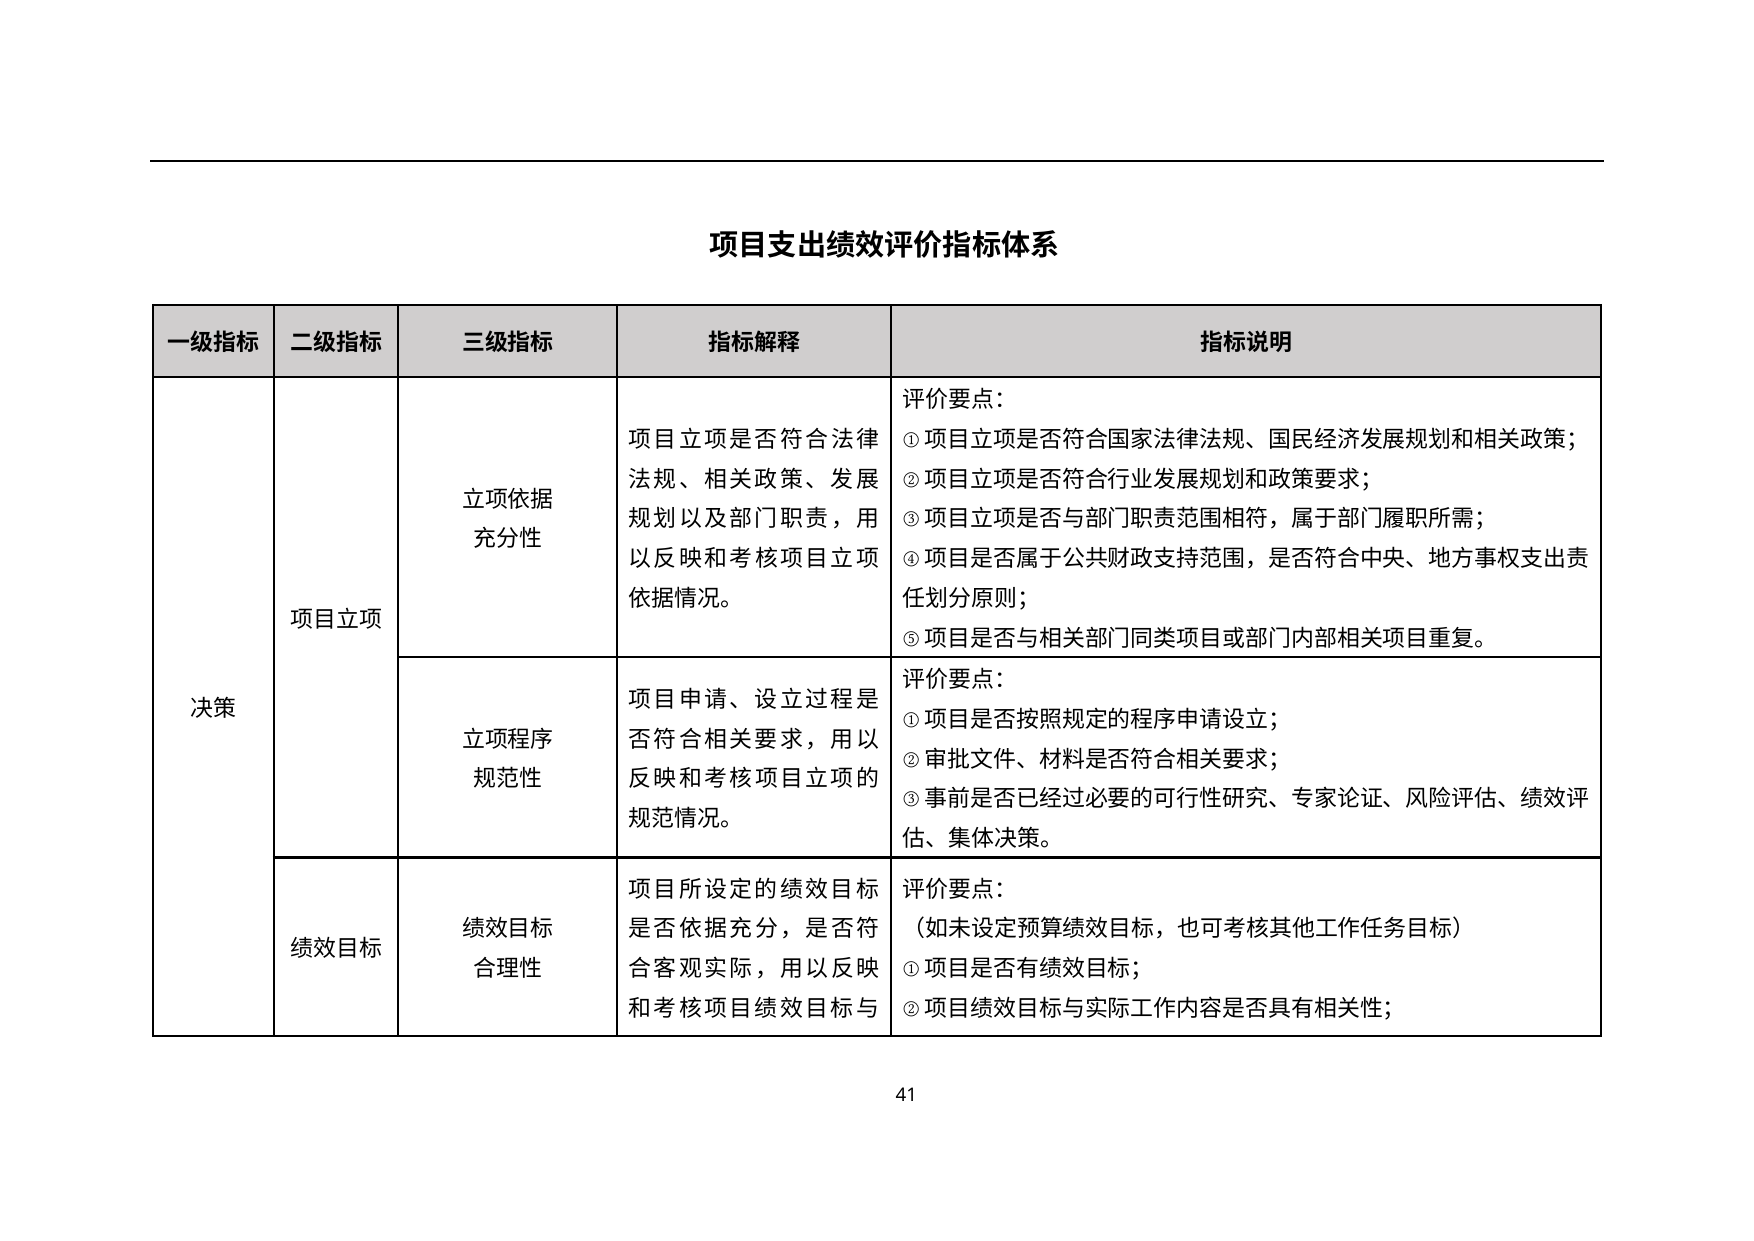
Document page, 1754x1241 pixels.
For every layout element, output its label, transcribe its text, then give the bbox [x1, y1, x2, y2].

table_header 指标说明 [892, 306, 1600, 376]
table_header 二级指标 [275, 306, 397, 376]
table_cell 立项程序 规范性 [399, 658, 616, 856]
table_cell 绩效目标 [275, 859, 397, 1035]
table_header 三级指标 [399, 306, 616, 376]
text 项目支出绩效评价指标体系 [150, 203, 1604, 283]
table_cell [892, 859, 1600, 1035]
table_cell 立项依据 充分性 [399, 378, 616, 656]
table_cell 评价要点： ①项目立项是否符合国家法律法规、国民经济发展规划和相关政策； ②项目立项是否符合行业发展规划和政策要求； ③项目立项是否与部门职责范围相符，属于部门履职所需； ④项目是否属于公共财政支持范围，是否符合中央、地方事权支出责任划分原则； ⑤项目是否与相关部门同类项目或部门内部相关项目重复。 [892, 378, 1600, 656]
table_cell 项目立项是否符合法律法规、相关政策、发展规划以及部门职责，用以反映和考核项目立项依据情况。 [618, 378, 890, 656]
table_cell 绩效目标 合理性 [399, 859, 616, 1035]
table_header 一级指标 [154, 306, 273, 376]
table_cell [618, 859, 890, 1035]
table_cell 项目立项 [275, 378, 397, 856]
table_cell 决策 [154, 378, 273, 1035]
table_header 指标解释 [618, 306, 890, 376]
table_cell 评价要点： ①项目是否按照规定的程序申请设立； ②审批文件、材料是否符合相关要求； ③事前是否已经过必要的可行性研究、专家论证、风险评估、绩效评估、集体决策。 [892, 658, 1600, 856]
table_cell 项目申请、设立过程是否符合相关要求，用以反映和考核项目立项的规范情况。 [618, 658, 890, 856]
